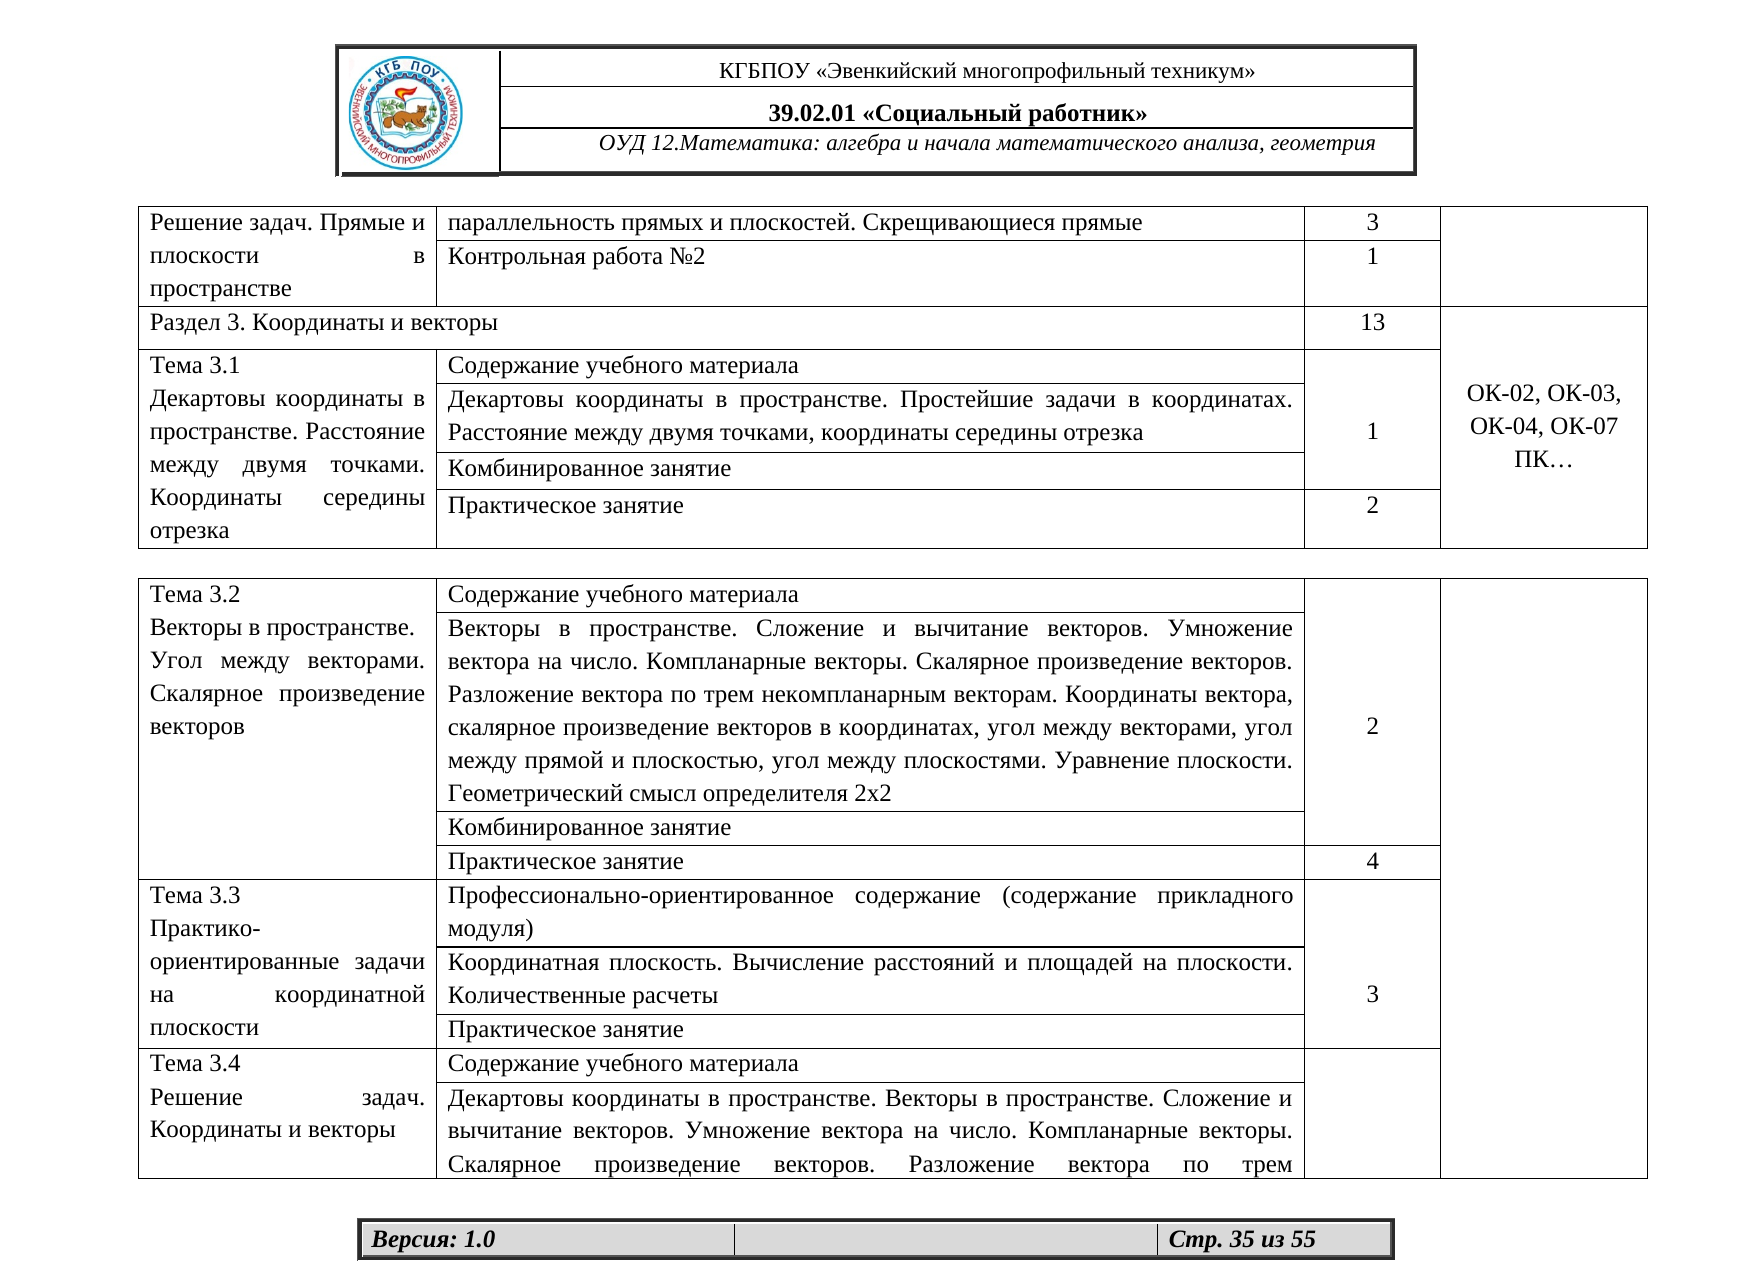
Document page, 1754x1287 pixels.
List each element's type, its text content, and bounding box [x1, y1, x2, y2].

table_cell Координатная плоскость. Вычисление расстояний и площадей на плоскости. Количественные расчеты [437, 948, 1304, 1013]
table_cell 4 [1305, 846, 1440, 879]
table_cell Содержание учебного материала [437, 1049, 1304, 1082]
table_cell Векторы в пространстве. Сложение и вычитание векторов. Умножение вектора на число. Компланарные векторы. Скалярное произведение векторов. Разложение вектора по трем некомпланарным векторам. Координаты вектора, скалярное произведение векторов в координатах, угол между векторами, угол между прямой и плоскостью, угол между плоскостями. Уравнение плоскости. Геометрический смысл определителя 2х2 [437, 613, 1304, 811]
table_header Содержание учебного материала [437, 579, 1304, 612]
table_cell 1 [1305, 1049, 1440, 1177]
table_cell Тема 3.4 Решение задач. Координаты и векторы [139, 1049, 436, 1177]
table_cell Контрольная работа №2 [437, 241, 1304, 306]
table_cell 1 [1305, 350, 1440, 489]
table_cell ОК-02, ОК-03, ОК-04, ОК-07 ПК… [1441, 307, 1647, 548]
table_cell 13 [1305, 307, 1440, 349]
table_cell Содержание учебного материала [437, 350, 1304, 383]
table_cell Профессионально-ориентированное содержание (содержание прикладного модуля) [437, 880, 1304, 946]
table_cell Практическое занятие [437, 846, 1304, 879]
table_cell Практическое занятие [437, 1015, 1304, 1047]
table_cell Тема 3.1 Декартовы координаты в пространстве. Расстояние между двумя точками. Координаты середины отрезка [139, 350, 436, 548]
table_cell Практическое занятие [437, 490, 1304, 548]
table_cell 2 [1305, 490, 1440, 548]
table_cell Раздел 3. Координаты и векторы [139, 307, 1304, 349]
table_cell Комбинированное занятие [437, 812, 1304, 845]
table_header 2 [1305, 579, 1440, 845]
table_header [1441, 579, 1647, 1177]
picture [348, 56, 463, 171]
table_cell Тема 3.3 Практико-ориентированные задачи на координатной плоскости [139, 880, 436, 1047]
table_cell Комбинированное занятие [437, 453, 1304, 489]
table_cell Расположение прямых и плоскостей в пространстве. Перпендикулярность и параллельность прямых и плоскостей. Скрещивающиеся прямые [437, 207, 1304, 240]
table_header Тема 3.2 Векторы в пространстве. Угол между векторами. Скалярное произведение векторов [139, 579, 436, 879]
table_cell Декартовы координаты в пространстве. Простейшие задачи в координатах. Расстояние между двумя точками, координаты середины отрезка [437, 384, 1304, 452]
table_cell 1 [1305, 241, 1440, 306]
table_cell 3 [1305, 880, 1440, 1047]
